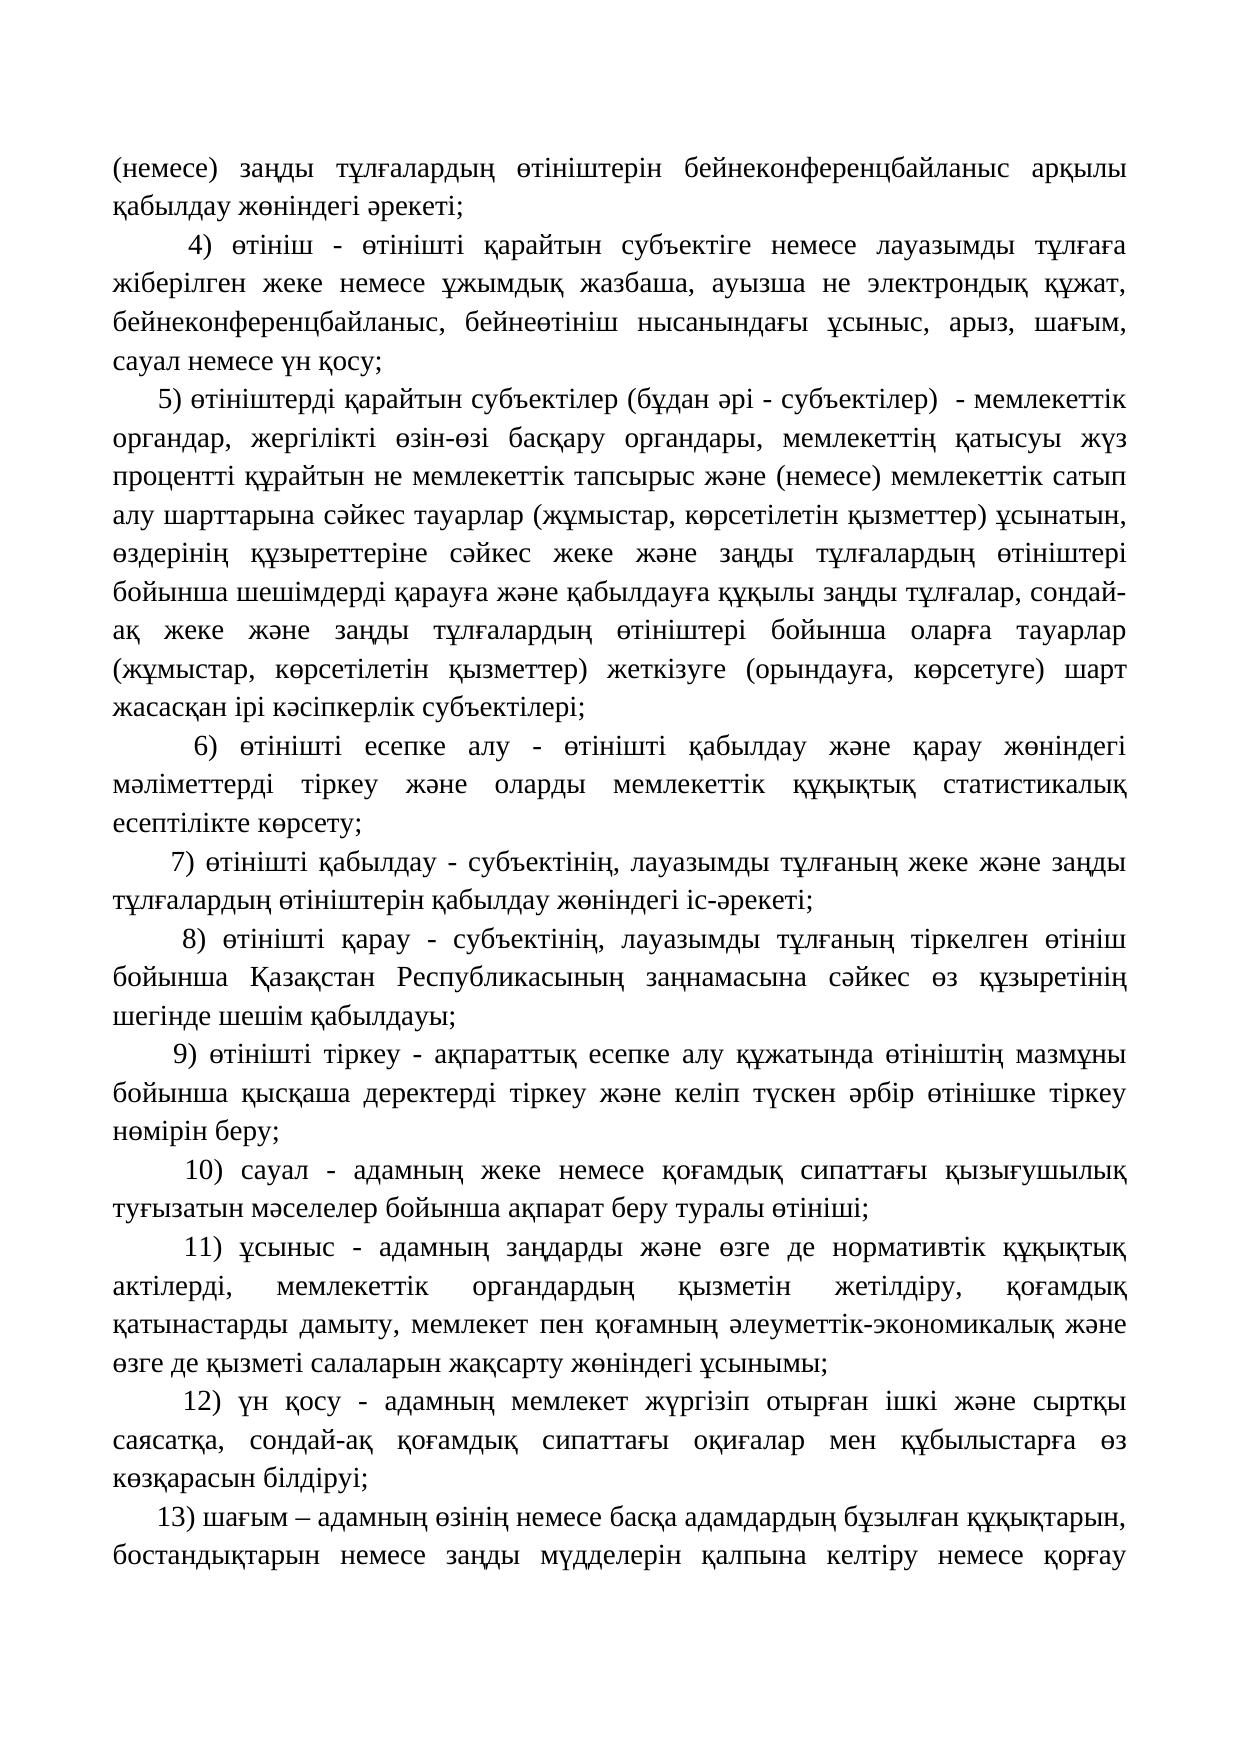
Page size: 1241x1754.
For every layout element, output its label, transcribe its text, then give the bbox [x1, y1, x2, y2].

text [112, 150, 1128, 222]
text 10) сауал - адамның жеке немесе қоғамдық сипаттағы қызығушылық туғызатын мәселелер бойынша ақпарат беру туралы өтiнiшi; [112, 1152, 1128, 1224]
text 11) ұсыныс - адамның заңдарды және өзге де нормативтiк құқықтық актiлердi, мемлекеттiк органдардың қызметiн жетiлдiру, қоғамдық қатынастарды дамыту, мемлекет пен қоғамның әлеуметтiк-экономикалық және өзге де қызметi салаларын жақсарту жөнiндегi ұсынымы; [112, 1229, 1128, 1378]
text 9) өтiнiштi тiркеу - ақпараттық есепке алу құжатында өтiнiштiң мазмұны бойынша қысқаша деректердi тiркеу және келiп түскен әрбiр өтiнiшке тiркеу нөмiрiн беру; [112, 1036, 1128, 1147]
text 12) үн қосу - адамның мемлекет жүргiзiп отырған iшкi және сыртқы саясатқа, сондай-ақ қоғамдық сипаттағы оқиғалар мен құбылыстарға өз көзқарасын бiлдiруi; [112, 1383, 1128, 1494]
text 7) өтiнiштi қабылдау - субъектiнiң, лауазымды тұлғаның жеке және заңды тұлғалардың өтiнiштерiн қабылдау жөнiндегi iс-әрекетi; [112, 844, 1128, 916]
text 6) өтiнiштi есепке алу - өтiнiштi қабылдау және қарау жөнiндегi мәлiметтердi тiркеу және оларды мемлекеттiк құқықтық статистикалық есептiлiкте көрсету; [112, 728, 1128, 839]
text 8) өтiнiштi қарау - субъектiнiң, лауазымды тұлғаның тiркелген өтiнiш бойынша Қазақстан Республикасының заңнамасына сәйкес өз құзыретiнiң шегiнде шешiм қабылдауы; [112, 921, 1128, 1031]
text 5) өтiнiштердi қарайтын субъектiлер (бұдан әрi - субъектiлер) - мемлекеттiк органдар, жергiлiктi өзiн-өзi басқару органдары, мемлекеттiң қатысуы жүз проценттi құрайтын не мемлекеттiк тапсырыс және (немесе) мемлекеттiк сатып алу шарттарына сәйкес тауарлар (жұмыстар, көрсетiлетiн қызметтер) ұсынатын, өздерiнiң құзыреттерiне сәйкес жеке және заңды тұлғалардың өтiнiштерi бойынша шешiмдердi қарауға және қабылдауға құқылы заңды тұлғалар, сондай-ақ жеке және заңды тұлғалардың өтініштері бойынша оларға тауарлар (жұмыстар, көрсетілетін қызметтер) жеткізуге (орындауға, көрсетуге) шарт жасасқан ірі кәсіпкерлік субъектілері; [112, 381, 1128, 723]
text 4) өтiнiш - өтiнiштi қарайтын субъектiге немесе лауазымды тұлғаға жiберiлген жеке немесе ұжымдық жазбаша, ауызша не электрондық құжат, бейнеконференцбайланыс, бейнеөтініш нысанындағы ұсыныс, арыз, шағым, сауал немесе үн қосу; [112, 227, 1128, 376]
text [112, 1499, 1128, 1571]
